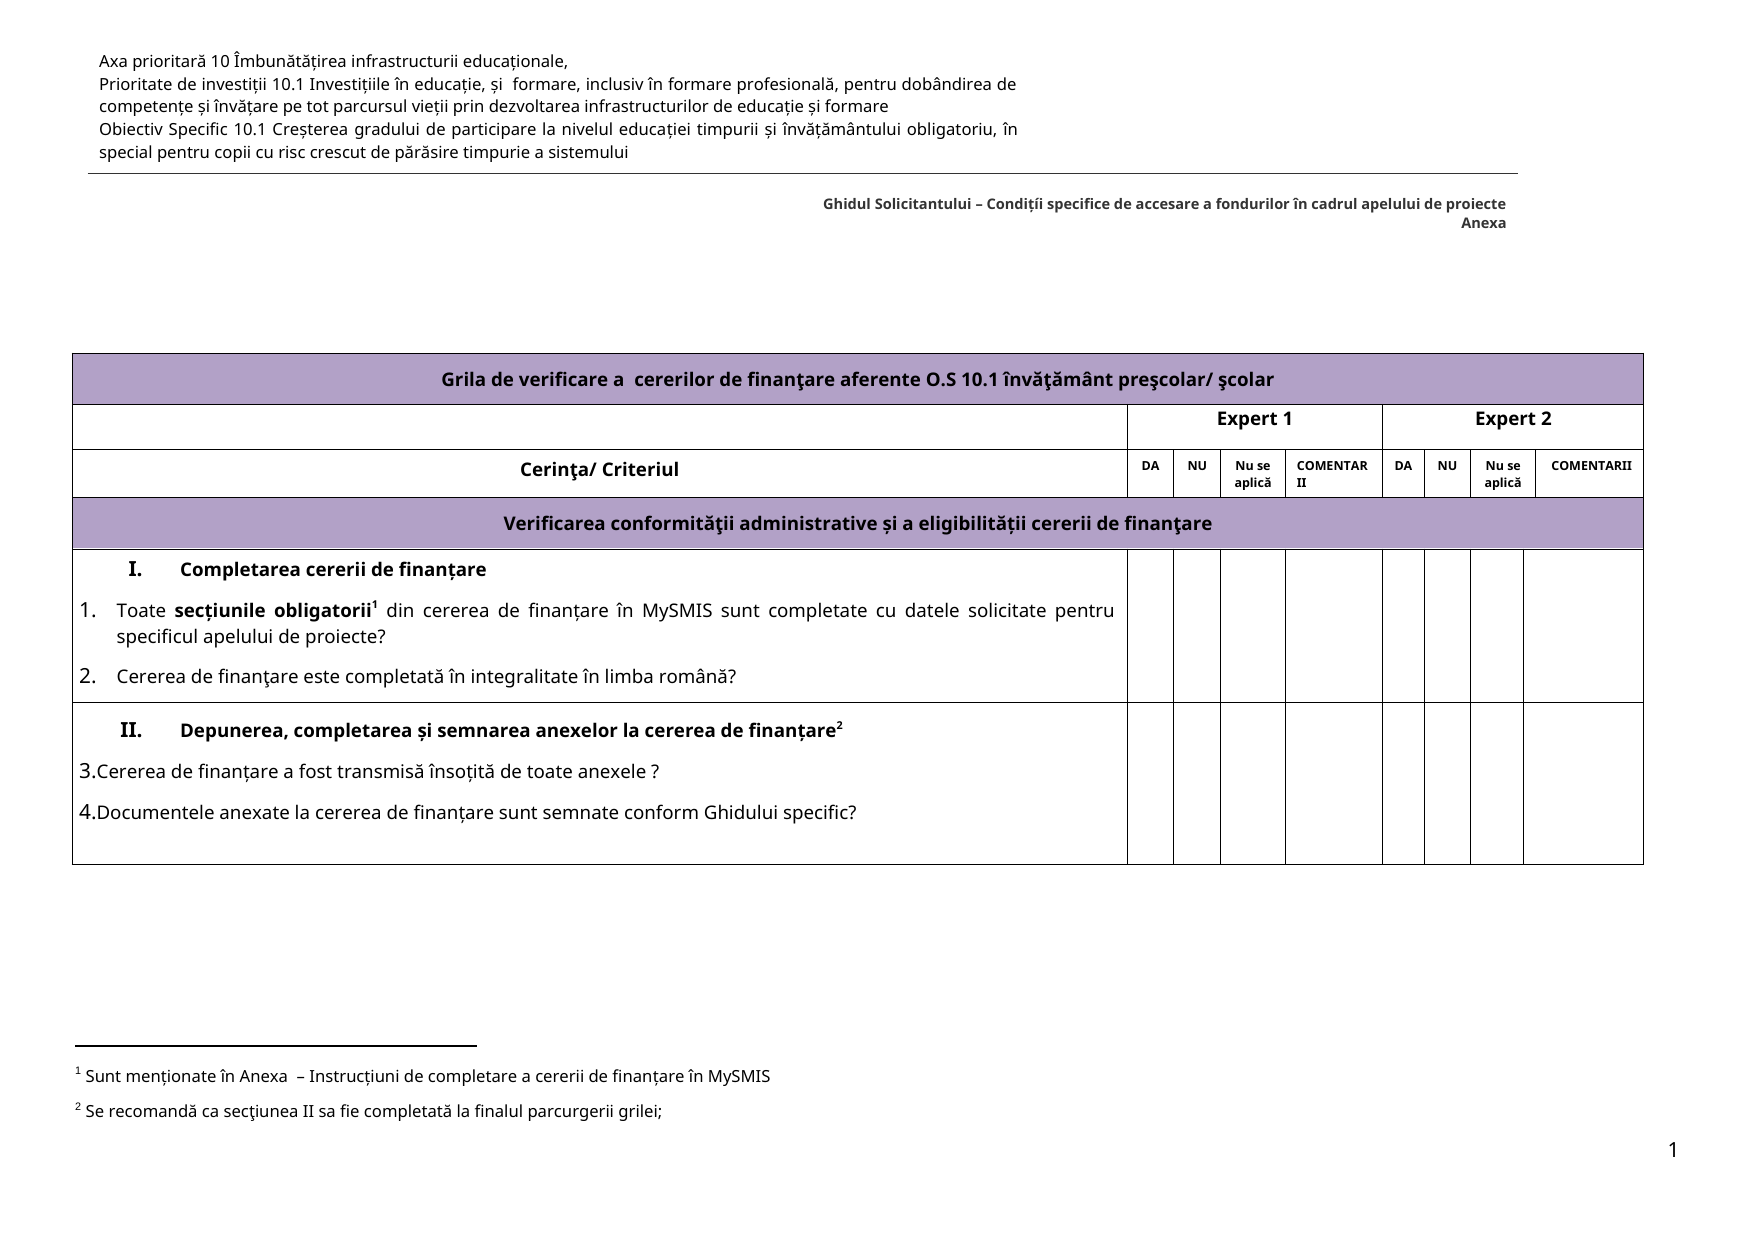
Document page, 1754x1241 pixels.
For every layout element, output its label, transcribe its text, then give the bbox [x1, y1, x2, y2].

table_cell [1286, 550, 1382, 702]
table_cell Verificarea conformităţii administrative și a eligibilității cererii de finanţare [73, 498, 1643, 548]
table_cell [1128, 703, 1173, 863]
table_cell COMENTARII [1536, 450, 1643, 497]
table_cell Expert 2 [1383, 405, 1643, 449]
table_cell Cerinţa/ Criteriul [73, 450, 1127, 497]
table_cell [1221, 550, 1285, 702]
table_cell COMENTARII [1286, 450, 1382, 497]
table_cell [73, 405, 1127, 449]
table_cell NU [1425, 450, 1470, 497]
table_cell [1286, 703, 1382, 863]
table_cell [1128, 550, 1173, 702]
table_cell [1174, 703, 1220, 863]
table_cell Nu se aplică [1221, 450, 1285, 497]
table_cell [1425, 550, 1470, 702]
table_cell [1524, 703, 1643, 863]
table_cell Depunerea, completarea şi semnarea anexelor la cererea de finanțare Cererea de finanțare a fost transmisă însoțită de toate anexele ? Documentele anexate la cererea de finanțare sunt semnate conform Ghidului specific? [73, 703, 1127, 863]
table_cell Nu se aplică [1471, 450, 1535, 497]
table_cell [1174, 550, 1220, 702]
table_cell [1221, 703, 1285, 863]
table_cell [1471, 550, 1523, 702]
table_cell [1383, 703, 1424, 863]
table_header Grila de verificare a cererilor de finanţare aferente O.S 10.1 învăţământ preşcolar/ şcolar [73, 354, 1643, 404]
table_cell Completarea cererii de finanțare Toate secţiunile obligatorii din cererea de finanțare în MySMIS sunt completate cu datele solicitate pentru specificul apelului de proiecte? Cererea de finanţare este completată în integralitate în limba română? [73, 550, 1127, 702]
table_cell DA [1128, 450, 1173, 497]
table_cell [1524, 550, 1643, 702]
table_cell [1383, 550, 1424, 702]
table_cell [1471, 703, 1523, 863]
table_cell [1425, 703, 1470, 863]
table_cell DA [1383, 450, 1424, 497]
table_cell Expert 1 [1128, 405, 1382, 449]
table_cell NU [1174, 450, 1220, 497]
